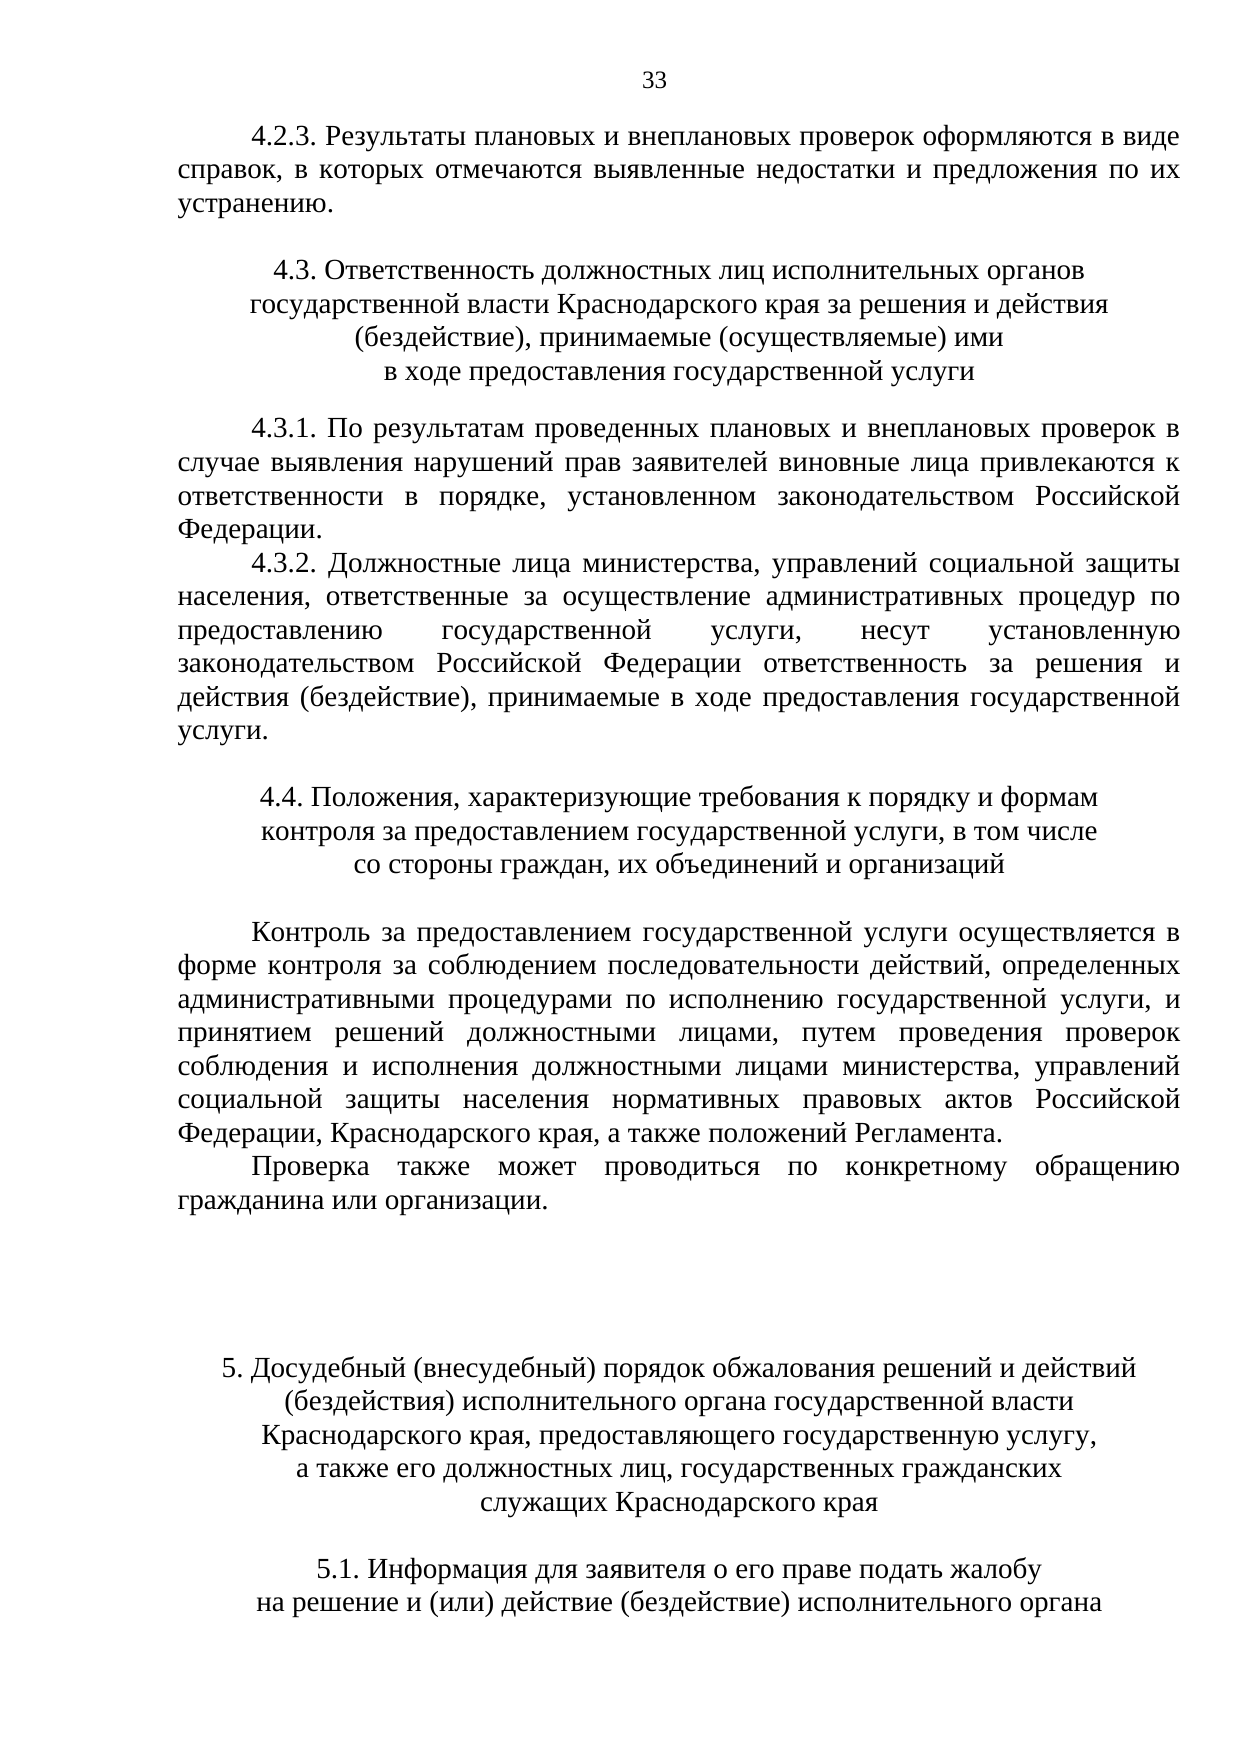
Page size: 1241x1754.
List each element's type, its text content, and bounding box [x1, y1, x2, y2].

text Краснодарского края, предоставляющего государственную услугу, [177, 1417, 1181, 1450]
text на решение и (или) действие (бездействие) исполнительного органа [177, 1584, 1181, 1618]
text в ходе предоставления государственной услуги [177, 353, 1181, 386]
text а также его должностных лиц, государственных гражданских [177, 1450, 1181, 1484]
text 5.1. Информация для заявителя о его праве подать жалобу [177, 1551, 1181, 1584]
text (бездействия) исполнительного органа государственной власти [177, 1383, 1181, 1417]
text Контроль за предоставлением государственной услуги осуществляется в форме контроля за соблюдением последовательности действий, определенных административными процедурами по исполнению государственной услуги, и принятием решений должностными лицами, путем проведения проверок соблюдения и исполнения должностными лицами министерства, управлений социальной защиты населения нормативных правовых актов Российской Федерации, Краснодарского края, а также положений Регламента. [177, 914, 1181, 1148]
text 5. Досудебный (внесудебный) порядок обжалования решений и действий [177, 1350, 1181, 1383]
text 4.3.2. Должностные лица министерства, управлений социальной защиты населения, ответственные за осуществление административных процедур по предоставлению государственной услуги, несут установленную законодательством Российской Федерации ответственность за решения и действия (бездействие), принимаемые в ходе предоставления государственной услуги. [177, 545, 1181, 746]
text (бездействие), принимаемые (осуществляемые) ими [177, 319, 1181, 353]
text 4.3.1. По результатам проведенных плановых и внеплановых проверок в случае выявления нарушений прав заявителей виновные лица привлекаются к ответственности в порядке, установленном законодательством Российской Федерации. [177, 411, 1181, 545]
text 4.2.3. Результаты плановых и внеплановых проверок оформляются в виде справок, в которых отмечаются выявленные недостатки и предложения по их устранению. [177, 118, 1181, 219]
text контроля за предоставлением государственной услуги, в том числе [177, 813, 1181, 847]
text государственной власти Краснодарского края за решения и действия [177, 286, 1181, 319]
text служащих Краснодарского края [177, 1484, 1181, 1517]
text 4.4. Положения, характеризующие требования к порядку и формам [177, 779, 1181, 813]
text 4.3. Ответственность должностных лиц исполнительных органов [177, 252, 1181, 286]
text Проверка также может проводиться по конкретному обращению гражданина или организации. [177, 1148, 1181, 1216]
text со стороны граждан, их объединений и организаций [177, 847, 1181, 880]
